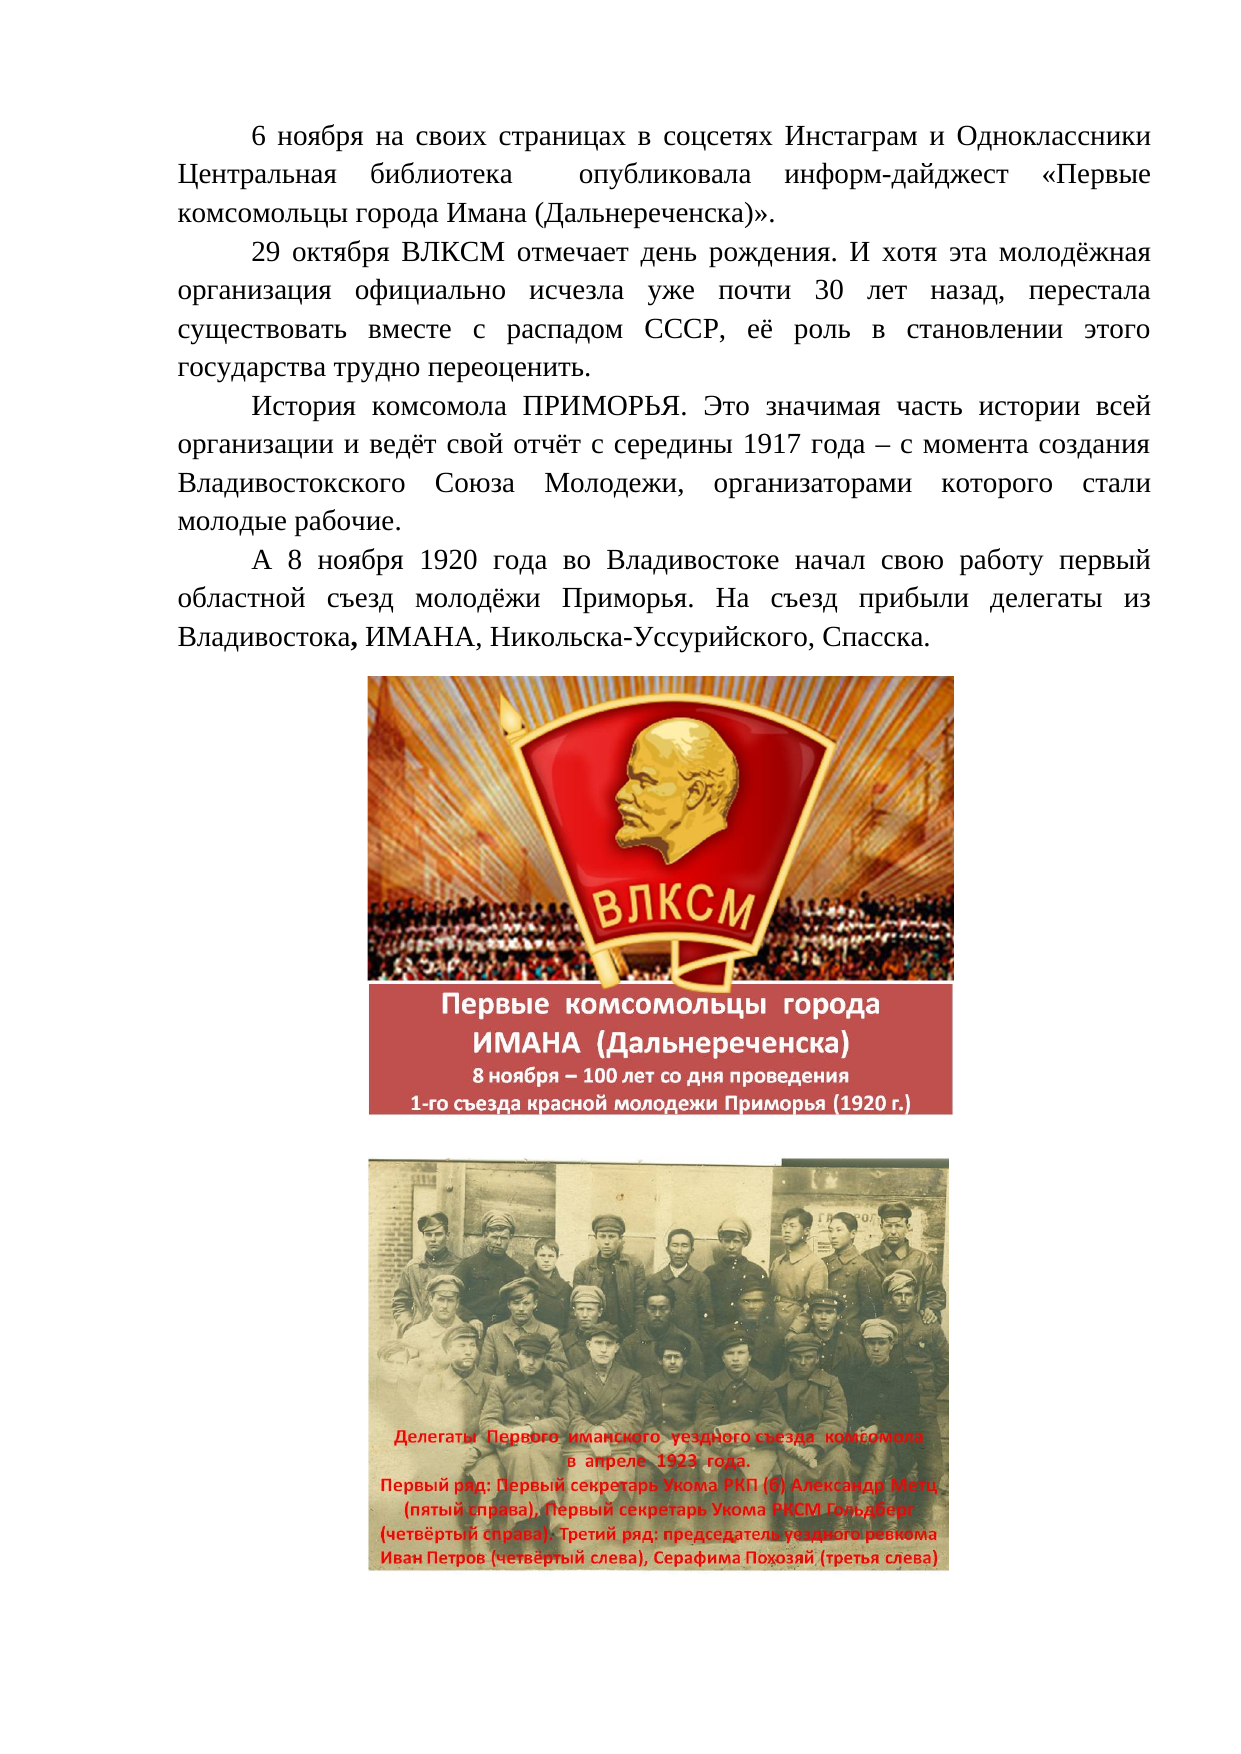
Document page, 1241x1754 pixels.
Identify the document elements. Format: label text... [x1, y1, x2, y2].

text 29 октября ВЛКСМ отмечает день рождения. И хотя эта молодёжная организация официально исчезла уже почти 30 лет назад, перестала существовать вместе с распадом СССР, её роль в становлении этого государства трудно переоценить. [177, 234, 1152, 383]
text 6 ноября на своих страницах в соцсетях Инстаграм и Одноклассники Центральная библиотека опубликовала информ-дайджест «Первые комсомольцы города Имана (Дальнереченска)». [177, 118, 1152, 229]
text История комсомола ПРИМОРЬЯ. Это значимая часть истории всей организации и ведёт свой отчёт с середины 1917 года – с момента создания Владивостокского Союза Молодежи, организаторами которого стали молодые рабочие. [177, 388, 1152, 537]
text А 8 ноября 1920 года во Владивостоке начал свою работу первый областной съезд молодёжи Приморья. На съезд прибыли делегаты из Владивостока, ИМАНА, Никольска-Уссурийского, Спасска. [177, 542, 1152, 653]
picture [367, 676, 954, 1116]
picture [367, 1146, 949, 1584]
